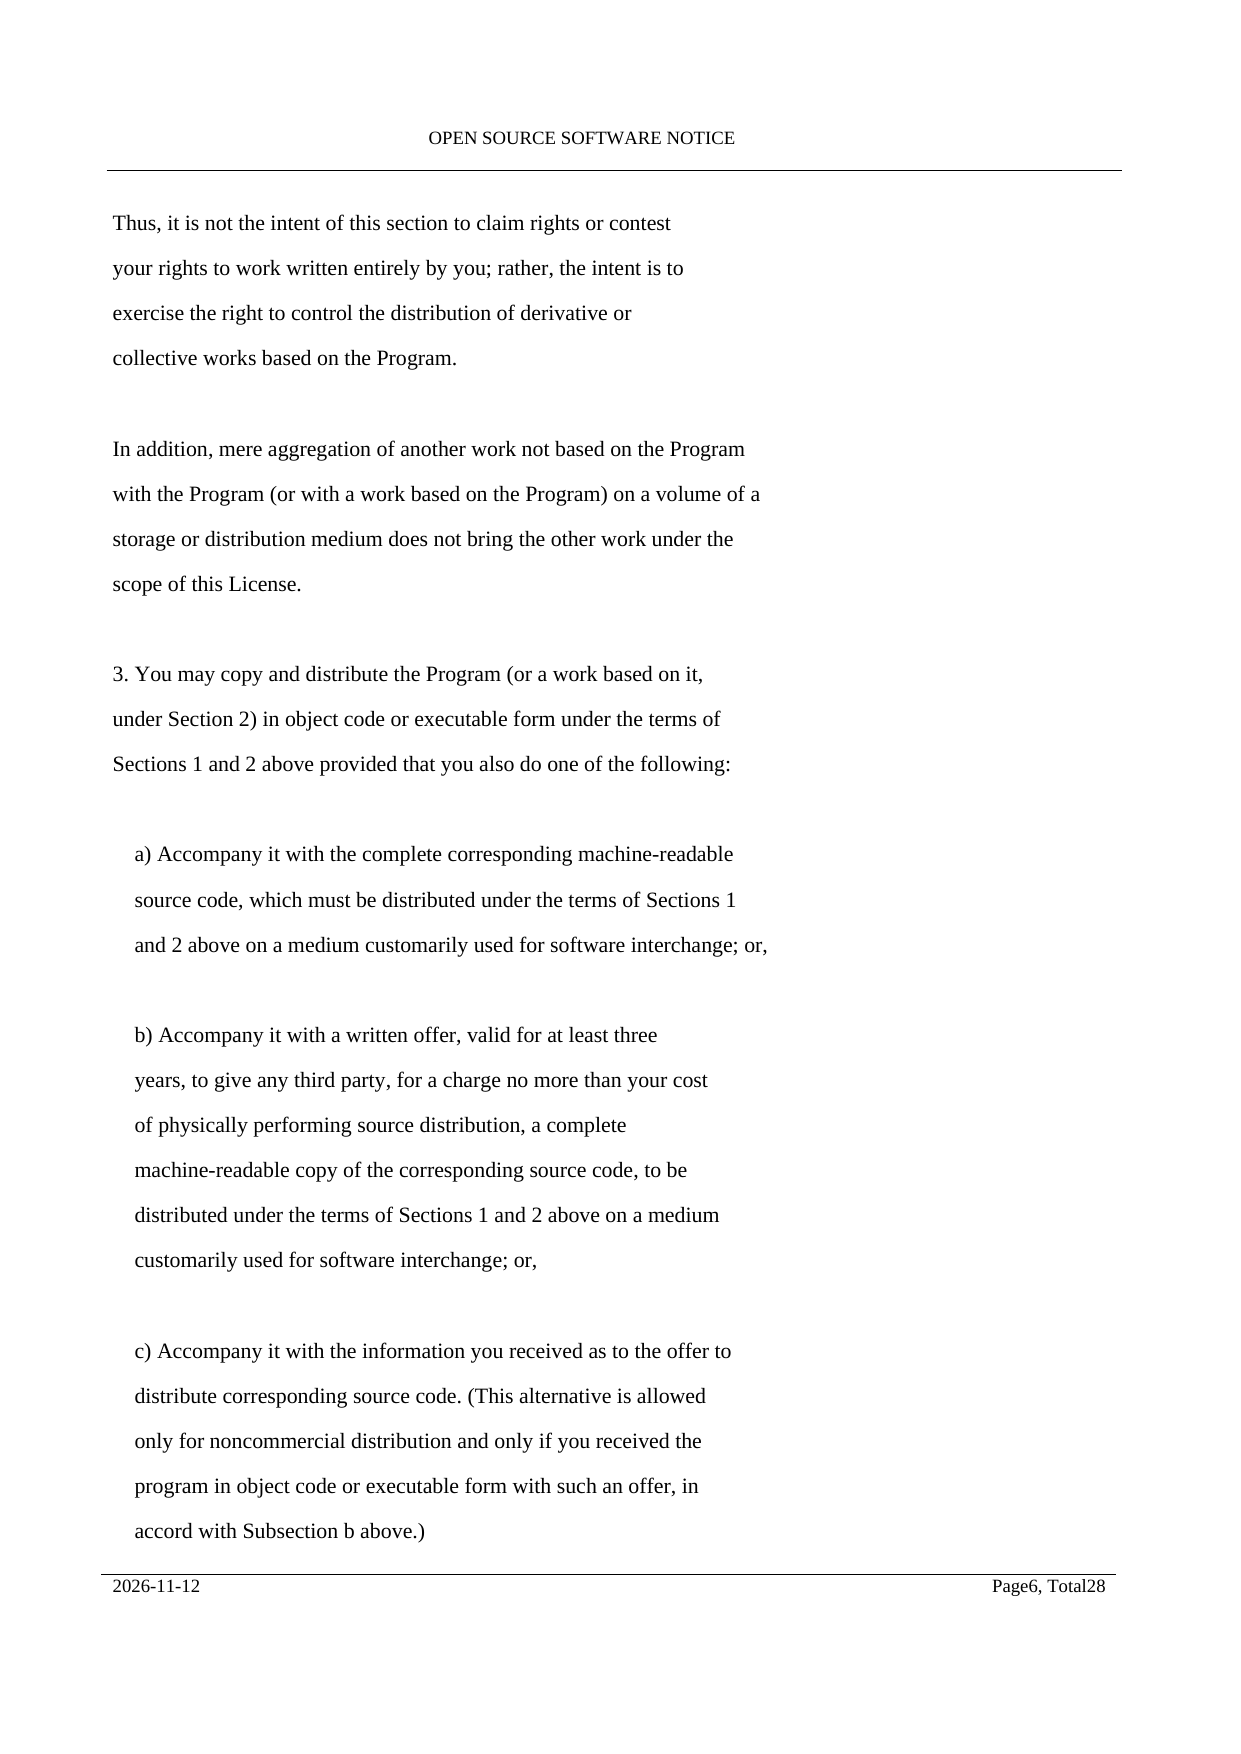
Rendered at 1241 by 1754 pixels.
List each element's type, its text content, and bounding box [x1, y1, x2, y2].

text distribute corresponding source code. (This alternative is allowed [112, 1379, 1128, 1412]
text source code, which must be distributed under the terms of Sections 1 [112, 883, 1128, 915]
text c) Accompany it with the information you received as to the offer to [112, 1334, 1128, 1366]
text storage or distribution medium does not bring the other work under the [112, 522, 1128, 554]
text program in object code or executable form with such an offer, in [112, 1469, 1128, 1502]
text customarily used for software interchange; or, [112, 1244, 1128, 1276]
text years, to give any third party, for a charge no more than your cost [112, 1063, 1128, 1096]
text of physically performing source distribution, a complete [112, 1108, 1128, 1141]
text b) Accompany it with a written offer, valid for at least three [112, 1018, 1128, 1051]
text a) Accompany it with the complete corresponding machine-readable [112, 838, 1128, 870]
text and 2 above on a medium customarily used for software interchange; or, [112, 928, 1128, 961]
text under Section 2) in object code or executable form under the terms of [112, 702, 1128, 735]
text 3. You may copy and distribute the Program (or a work based on it, [112, 657, 1128, 690]
text In addition, mere aggregation of another work not based on the Program [112, 432, 1128, 464]
text Thus, it is not the intent of this section to claim rights or contest [112, 206, 1128, 239]
text scope of this License. [112, 567, 1128, 600]
text collective works based on the Program. [112, 342, 1128, 374]
text your rights to work written entirely by you; rather, the intent is to [112, 251, 1128, 284]
text Sections 1 and 2 above provided that you also do one of the following: [112, 748, 1128, 780]
text machine-readable copy of the corresponding source code, to be [112, 1153, 1128, 1186]
text distributed under the terms of Sections 1 and 2 above on a medium [112, 1199, 1128, 1231]
text only for noncommercial distribution and only if you received the [112, 1424, 1128, 1457]
text accord with Subsection b above.) [112, 1514, 1128, 1547]
text with the Program (or with a work based on the Program) on a volume of a [112, 477, 1128, 509]
text exercise the right to control the distribution of derivative or [112, 297, 1128, 329]
